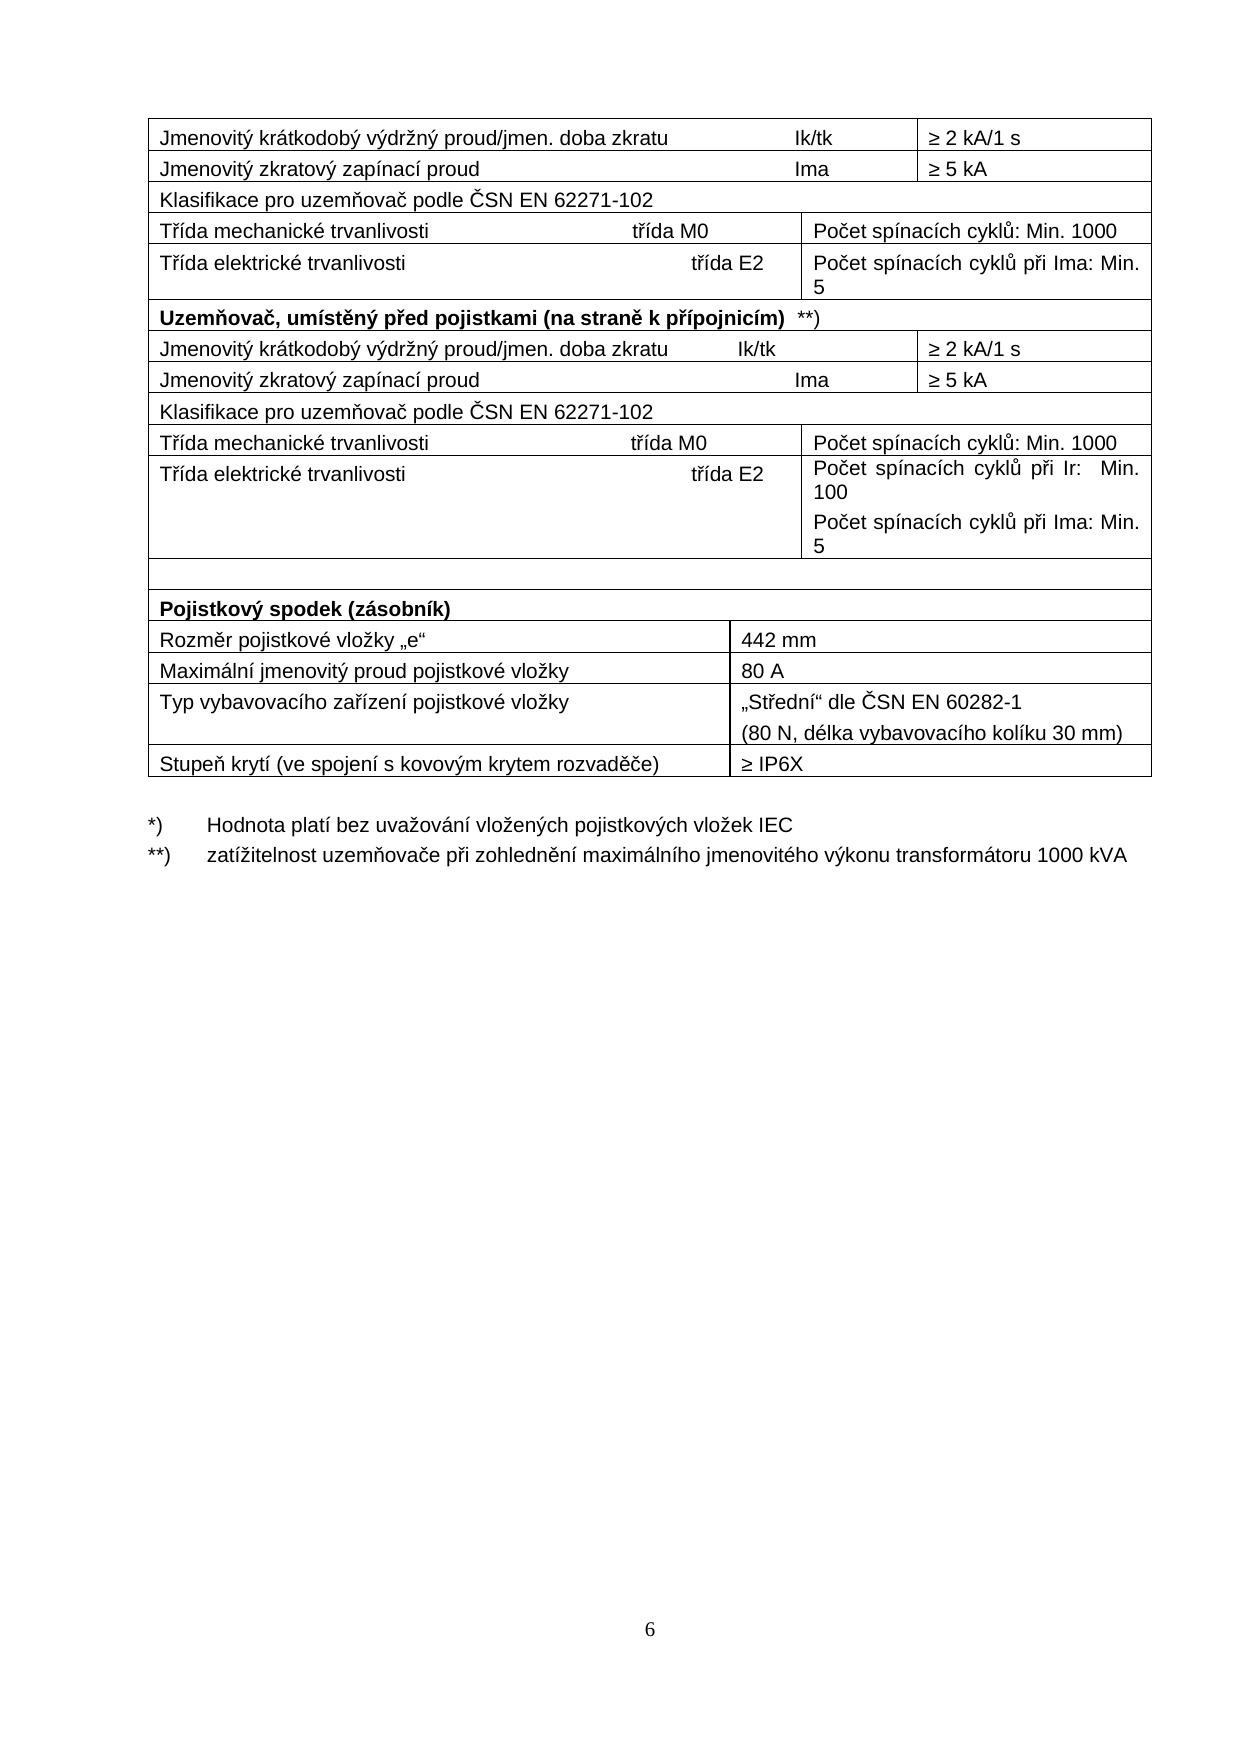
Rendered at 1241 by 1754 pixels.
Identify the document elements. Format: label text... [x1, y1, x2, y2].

table_cell 442 mm [731, 621, 1151, 652]
table_cell Počet spínacích cyklů při Ima: Min. 5 [802, 244, 1151, 298]
table_cell Stupeň krytí (ve spojení s kovovým krytem rozvaděče) [149, 745, 729, 776]
text *) Hodnota platí bez uvažování vložených pojistkových vložek IEC [148, 813, 1152, 837]
text **) zatížitelnost uzemňovače při zohlednění maximálního jmenovitého výkonu transformátoru 1000 kVA [148, 843, 1152, 867]
table_cell Třída elektrické trvanlivosti třída E2 [149, 244, 801, 298]
table_cell Třída elektrické trvanlivosti třída E2 [149, 456, 801, 558]
table_cell Rozměr pojistkové vložky „e“ [149, 621, 729, 652]
table_cell Jmenovitý zkratový zapínací proud Ima [149, 151, 917, 181]
table_cell Klasifikace pro uzemňovač podle ČSN EN 62271-102 [149, 182, 1151, 212]
table_cell Klasifikace pro uzemňovač podle ČSN EN 62271-102 [149, 393, 1151, 423]
table_cell ≥ IP6X [731, 745, 1151, 776]
table_cell Maximální jmenovitý proud pojistkové vložky [149, 653, 729, 683]
table_cell Počet spínacích cyklů: Min. 1000 [802, 425, 1151, 455]
table_cell „Střední“ dle ČSN EN 60282-1 (80 N, délka vybavovacího kolíku 30 mm) [731, 684, 1151, 744]
table_cell Třída mechanické trvanlivosti třída M0 [149, 425, 801, 455]
table_cell ≥ 5 kA [918, 362, 1151, 392]
table_cell Jmenovitý krátkodobý výdržný proud/jmen. doba zkratu Ik/tk [149, 331, 917, 361]
table_cell Uzemňovač, umístěný před pojistkami (na straně k přípojnicím) **) [149, 300, 1151, 330]
table_cell Třída mechanické trvanlivosti třída M0 [149, 213, 801, 243]
table_cell Jmenovitý zkratový zapínací proud Ima [149, 362, 917, 392]
table_cell Pojistkový spodek (zásobník) [149, 590, 1151, 620]
table_cell [149, 559, 1151, 589]
table_cell Počet spínacích cyklů při Ir: Min. 100 Počet spínacích cyklů při Ima: Min. 5 [802, 456, 1151, 558]
table_cell ≥ 5 kA [918, 151, 1151, 181]
table_cell 80 A [731, 653, 1151, 683]
table_cell Typ vybavovacího zařízení pojistkové vložky [149, 684, 729, 744]
table_cell ≥ 2 kA/1 s [918, 331, 1151, 361]
table_cell ≥ 2 kA/1 s [918, 119, 1151, 149]
table_cell Jmenovitý krátkodobý výdržný proud/jmen. doba zkratu Ik/tk [149, 119, 917, 149]
table_cell Počet spínacích cyklů: Min. 1000 [802, 213, 1151, 243]
